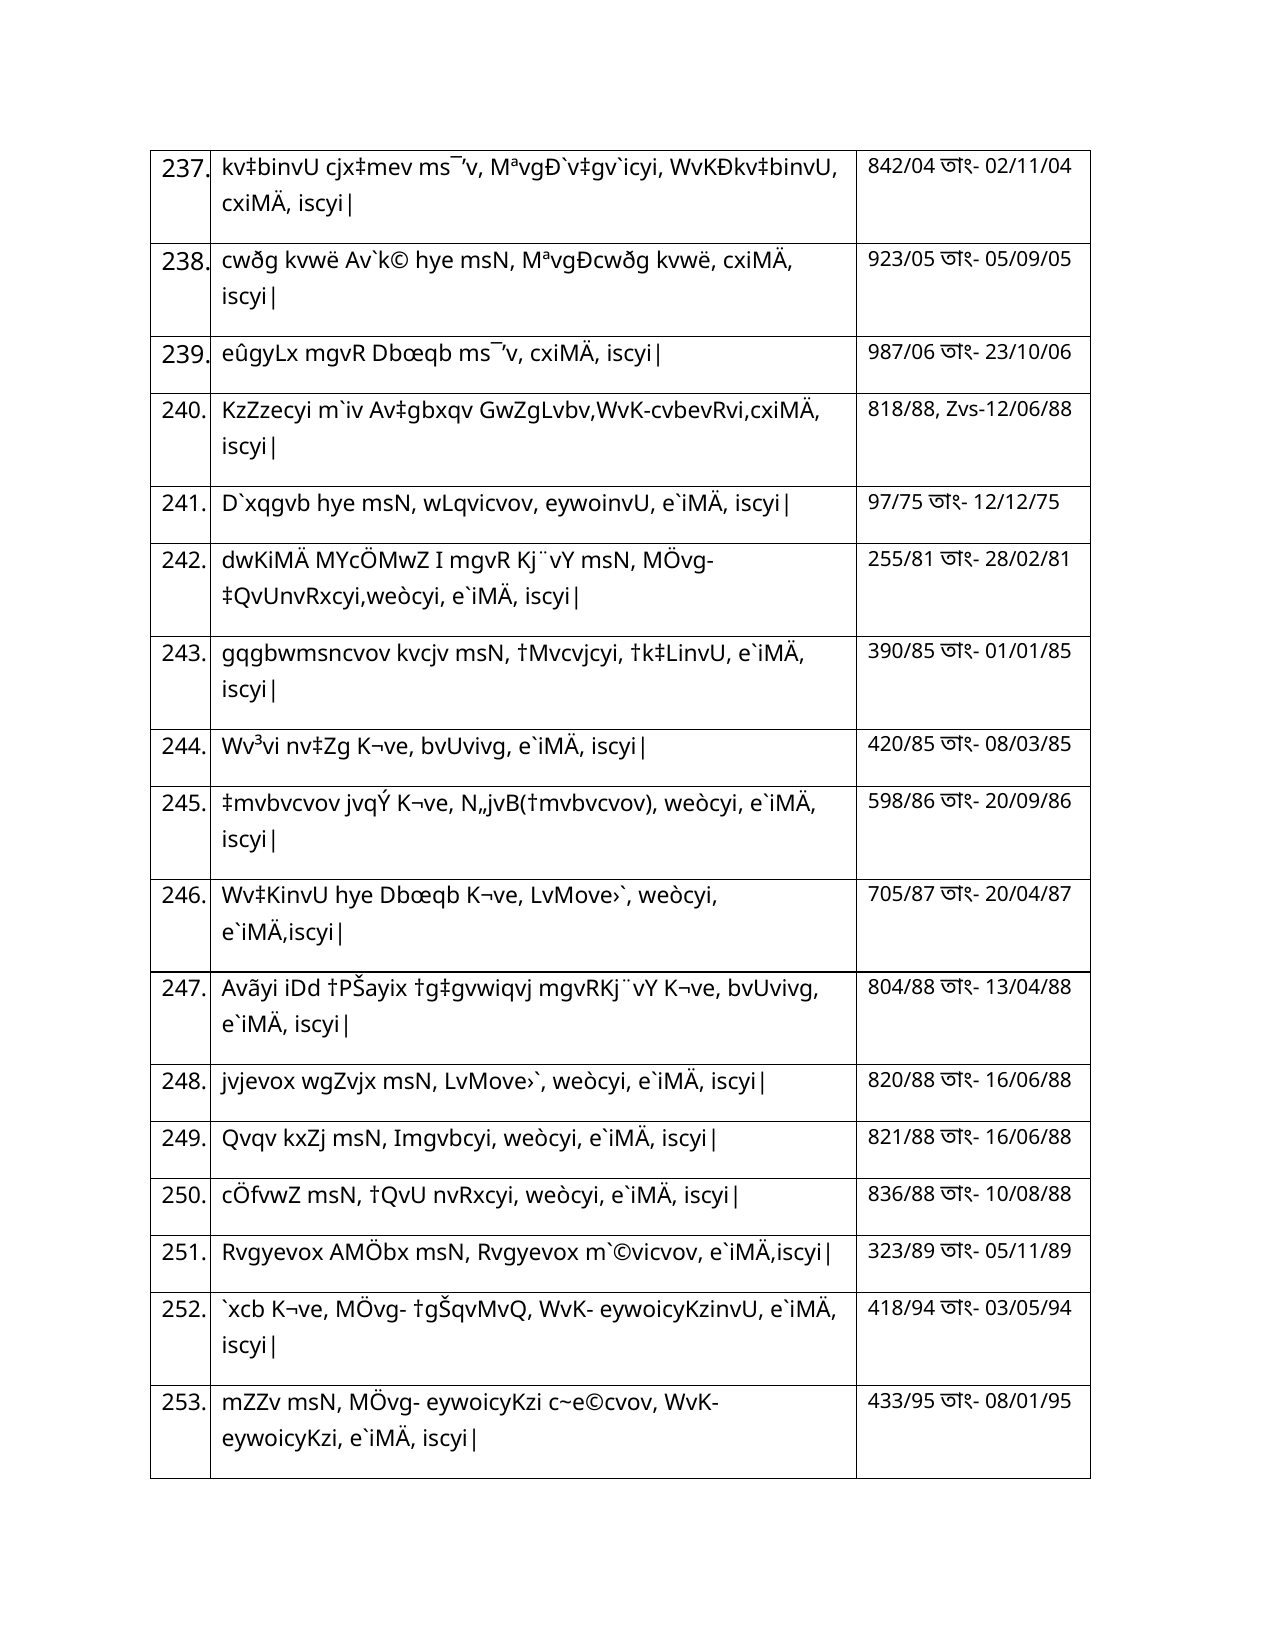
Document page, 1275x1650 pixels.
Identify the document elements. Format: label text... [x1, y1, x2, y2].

table_cell 433/95 তাং- 08/01/95 [857, 1386, 1090, 1478]
table_cell gqgbwmsncvov kvcjv msN, †Mvcvjcyi, †k‡LinvU, e`iMÄ, iscyi| [211, 637, 856, 728]
table_cell Avãyi iDd †PŠayix †g‡gvwiqvj mgvRKj¨vY K¬ve, bvUvivg, e`iMÄ, iscyi| [211, 973, 856, 1064]
table_cell [151, 244, 210, 336]
table_cell Qvqv kxZj msN, Imgvbcyi, weòcyi, e`iMÄ, iscyi| [211, 1122, 856, 1178]
table_cell D`xqgvb hye msN, wLqvicvov, eywoinvU, e`iMÄ, iscyi| [211, 487, 856, 543]
table_cell [151, 544, 210, 636]
table_cell [151, 730, 210, 786]
table_cell [151, 394, 210, 486]
table_cell [151, 973, 210, 1064]
table_cell Wv³vi nv‡Zg K¬ve, bvUvivg, e`iMÄ, iscyi| [211, 730, 856, 786]
table_cell eûgyLx mgvR Dbœqb ms¯’v, cxiMÄ, iscyi| [211, 337, 856, 393]
table_cell [151, 1386, 210, 1478]
table_cell 705/87 তাং- 20/04/87 [857, 880, 1090, 971]
table_cell ‡mvbvcvov jvqÝ K¬ve, N„jvB(†mvbvcvov), weòcyi, e`iMÄ, iscyi| [211, 787, 856, 878]
table_cell dwKiMÄ MYcÖMwZ I mgvR Kj¨vY msN, MÖvg-‡QvUnvRxcyi,weòcyi, e`iMÄ, iscyi| [211, 544, 856, 636]
table_cell [151, 151, 210, 243]
table_cell cwðg kvwë Av`k© hye msN, MªvgÐcwðg kvwë, cxiMÄ, iscyi| [211, 244, 856, 336]
table_cell [151, 1179, 210, 1235]
table_cell cÖfvwZ msN, †QvU nvRxcyi, weòcyi, e`iMÄ, iscyi| [211, 1179, 856, 1235]
table_cell [151, 880, 210, 971]
table_cell jvjevox wgZvjx msN, LvMove›`, weòcyi, e`iMÄ, iscyi| [211, 1065, 856, 1121]
table_cell Rvgyevox AMÖbx msN, Rvgyevox m`©vicvov, e`iMÄ,iscyi| [211, 1236, 856, 1292]
table_cell 923/05 তাং- 05/09/05 [857, 244, 1090, 336]
table_cell [151, 1065, 210, 1121]
table_cell 418/94 তাং- 03/05/94 [857, 1293, 1090, 1385]
table_cell [151, 1236, 210, 1292]
table_cell [151, 787, 210, 878]
table_cell 390/85 তাং- 01/01/85 [857, 637, 1090, 728]
table_cell [151, 337, 210, 393]
table_cell 97/75 তাং- 12/12/75 [857, 487, 1090, 543]
table_cell 804/88 তাং- 13/04/88 [857, 973, 1090, 1064]
table_cell 836/88 তাং- 10/08/88 [857, 1179, 1090, 1235]
table_cell 821/88 তাং- 16/06/88 [857, 1122, 1090, 1178]
table_cell 420/85 তাং- 08/03/85 [857, 730, 1090, 786]
table_cell 818/88, Zvs-12/06/88 [857, 394, 1090, 486]
table_cell 598/86 তাং- 20/09/86 [857, 787, 1090, 878]
table_cell `xcb K¬ve, MÖvg- †gŠqvMvQ, WvK- eywoicyKzinvU, e`iMÄ, iscyi| [211, 1293, 856, 1385]
table_cell 255/81 তাং- 28/02/81 [857, 544, 1090, 636]
table_cell 323/89 তাং- 05/11/89 [857, 1236, 1090, 1292]
table_cell 987/06 তাং- 23/10/06 [857, 337, 1090, 393]
table_cell 820/88 তাং- 16/06/88 [857, 1065, 1090, 1121]
table_cell KzZzecyi m`iv Av‡gbxqv GwZgLvbv,WvK-cvbevRvi,cxiMÄ, iscyi| [211, 394, 856, 486]
table_cell [151, 487, 210, 543]
table_cell [151, 637, 210, 728]
table_cell Wv‡KinvU hye Dbœqb K¬ve, LvMove›`, weòcyi, e`iMÄ,iscyi| [211, 880, 856, 971]
table_cell [151, 1293, 210, 1385]
table_cell kv‡binvU cjx‡mev ms¯’v, MªvgÐ`v‡gv`icyi, WvKÐkv‡binvU, cxiMÄ, iscyi| [211, 151, 856, 243]
table_cell 842/04 তাং- 02/11/04 [857, 151, 1090, 243]
table_cell mZZv msN, MÖvg- eywoicyKzi c~e©cvov, WvK- eywoicyKzi, e`iMÄ, iscyi| [211, 1386, 856, 1478]
table_cell [151, 1122, 210, 1178]
